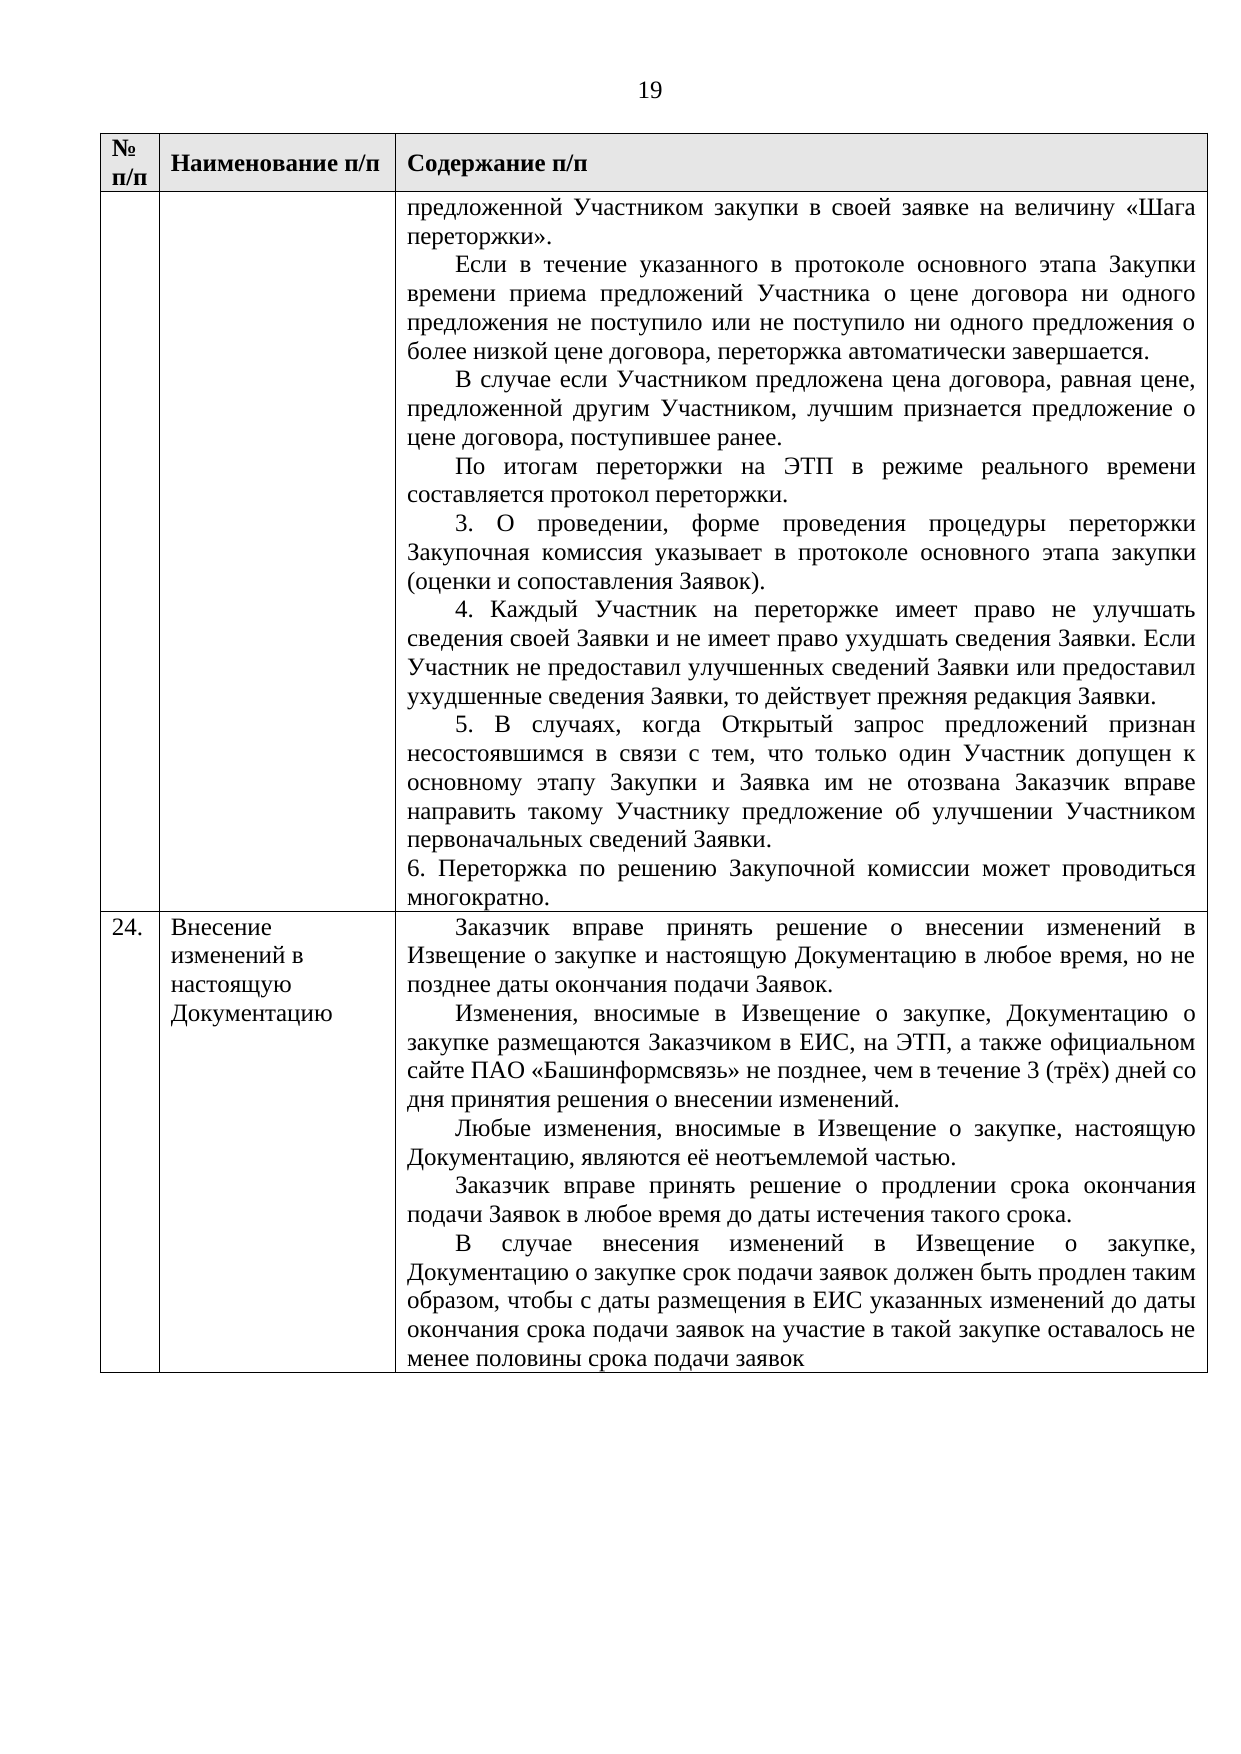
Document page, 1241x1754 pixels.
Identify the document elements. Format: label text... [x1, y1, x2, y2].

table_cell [160, 192, 395, 911]
table_header Содержание п/п [396, 134, 1207, 191]
table_cell [101, 912, 159, 1372]
table_header № п/п [101, 134, 159, 191]
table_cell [396, 192, 1207, 911]
table_header Наименование п/п [160, 134, 395, 191]
table_cell Заказчик вправе принять решение о внесении изменений в Извещение о закупке и настоящую Документацию в любое время, но не позднее даты окончания подачи Заявок. Изменения, вносимые в Извещение о закупке, Документацию о закупке размещаются Заказчиком в ЕИС, на ЭТП, а также официальном сайте ПАО «Башинформсвязь» не позднее, чем в течение 3 (трёх) дней со дня принятия решения о внесении изменений. Любые изменения, вносимые в Извещение о закупке, настоящую Документацию, являются её неотъемлемой частью. Заказчик вправе принять решение о продлении срока окончания подачи Заявок в любое время до даты истечения такого срока. В случае внесения изменений в Извещение о закупке, Документацию о закупке срок подачи заявок должен быть продлен таким образом, чтобы с даты размещения в ЕИС указанных изменений до даты окончания срока подачи заявок на участие в такой закупке оставалось не менее половины срока подачи заявок [396, 912, 1207, 1372]
table_cell Внесение изменений в настоящую Документацию [160, 912, 395, 1372]
table_cell [101, 192, 159, 911]
